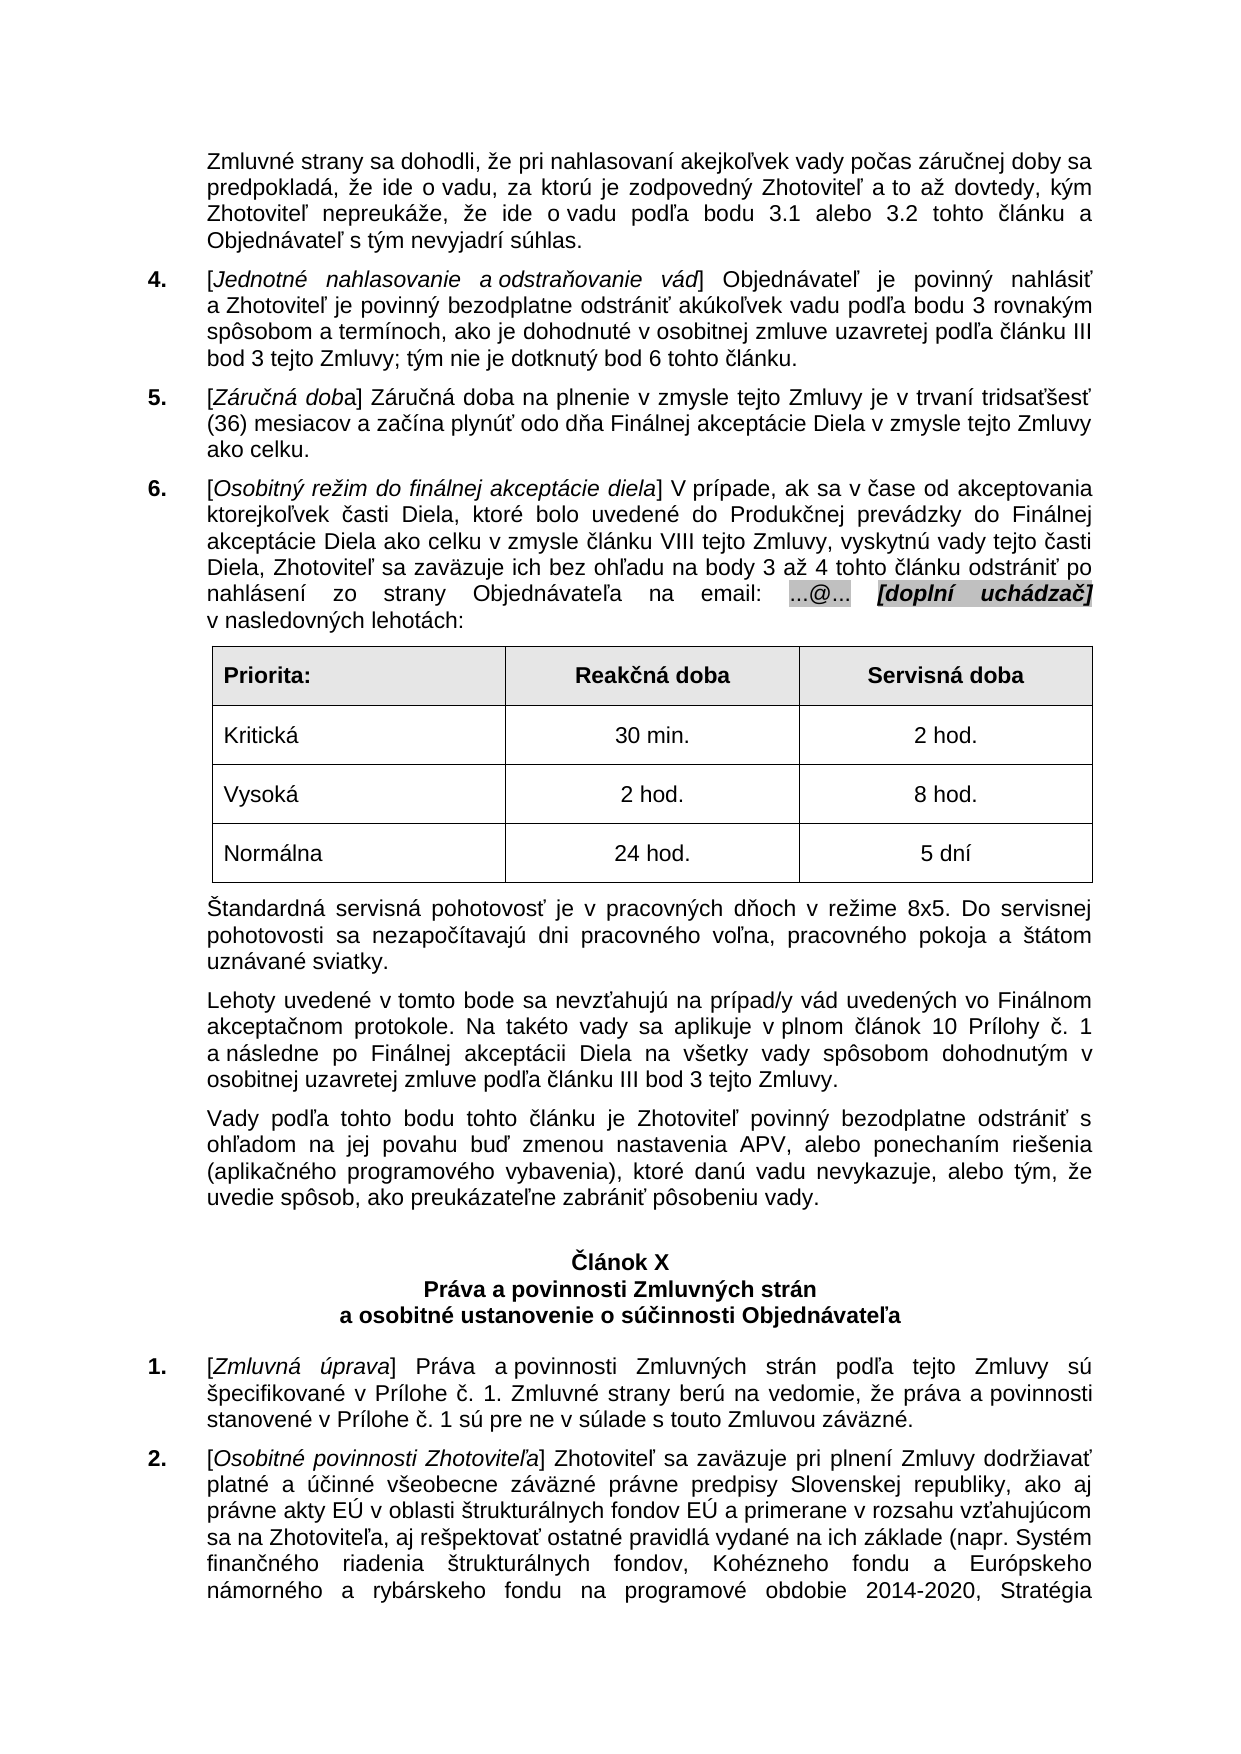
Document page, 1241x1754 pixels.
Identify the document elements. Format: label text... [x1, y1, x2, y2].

table_cell 5 dní [800, 824, 1092, 882]
text Vady podľa tohto bodu tohto článku je Zhotoviteľ povinný bezodplatne odstrániť s ohľadom na jej povahu buď zmenou nastavenia APV, alebo ponechaním riešenia (aplikačného programového vybavenia), ktoré danú vadu nevykazuje, alebo tým, že uvedie spôsob, ako preukázateľne zabrániť pôsobeniu vady. [207, 1105, 1093, 1210]
list [Záručná doba] Záručná doba na plnenie v zmysle tejto Zmluvy je v trvaní tridsaťšesť (36) mesiacov a začína plynúť odo dňa Finálnej akceptácie Diela v zmysle tejto Zmluvy ako celku. [148, 383, 1093, 462]
list [Zmluvná úprava] Práva a povinnosti Zmluvných strán podľa tejto Zmluvy sú špecifikované v Prílohe č. 1. Zmluvné strany berú na vedomie, že práva a povinnosti stanovené v Prílohe č. 1 sú pre ne v súlade s touto Zmluvou záväzné. [148, 1353, 1093, 1432]
table_cell 24 hod. [506, 824, 799, 882]
text a osobitné ustanovenie o súčinnosti Objednávateľa [148, 1302, 1093, 1328]
text Článok X [148, 1249, 1093, 1276]
table_cell 30 min. [506, 706, 799, 764]
text Práva a povinnosti Zmluvných strán [148, 1276, 1093, 1302]
table_cell Vysoká [213, 765, 505, 823]
text Zmluvné strany sa dohodli, že pri nahlasovaní akejkoľvek vady počas záručnej doby sa predpokladá, že ide o vadu, za ktorú je zodpovedný Zhotoviteľ a to až dovtedy, kým Zhotoviteľ nepreukáže, že ide o vadu podľa bodu 3.1 alebo 3.2 tohto článku a Objednávateľ s tým nevyjadrí súhlas. [207, 148, 1093, 253]
list [Jednotné nahlasovanie a odstraňovanie vád] Objednávateľ je povinný nahlásiť a Zhotoviteľ je povinný bezodplatne odstrániť akúkoľvek vadu podľa bodu 3 rovnakým spôsobom a termínoch, ako je dohodnuté v osobitnej zmluve uzavretej podľa článku III bod 3 tejto Zmluvy; tým nie je dotknutý bod 6 tohto článku. [148, 266, 1093, 371]
table_header Reakčná doba [506, 647, 799, 705]
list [148, 1445, 1093, 1603]
table_header Priorita: [213, 647, 505, 705]
text Štandardná servisná pohotovosť je v pracovných dňoch v režime 8x5. Do servisnej pohotovosti sa nezapočítavajú dni pracovného voľna, pracovného pokoja a štátom uznávané sviatky. [207, 895, 1093, 974]
text Lehoty uvedené v tomto bode sa nevzťahujú na prípad/y vád uvedených vo Finálnom akceptačnom protokole. Na takéto vady sa aplikuje v plnom článok 10 Prílohy č. 1 a následne po Finálnej akceptácii Diela na všetky vady spôsobom dohodnutým v osobitnej uzavretej zmluve podľa článku III bod 3 tejto Zmluvy. [207, 987, 1093, 1092]
table_cell 2 hod. [800, 706, 1092, 764]
table_cell Kritická [213, 706, 505, 764]
table_cell 8 hod. [800, 765, 1092, 823]
table_cell Normálna [213, 824, 505, 882]
table_header Servisná doba [800, 647, 1092, 705]
table_cell 2 hod. [506, 765, 799, 823]
list [Osobitný režim do finálnej akceptácie diela] V prípade, ak sa v čase od akceptovania ktorejkoľvek časti Diela, ktoré bolo uvedené do Produkčnej prevádzky do Finálnej akceptácie Diela ako celku v zmysle článku VIII tejto Zmluvy, vyskytnú vady tejto časti Diela, Zhotoviteľ sa zaväzuje ich bez ohľadu na body 3 až 4 tohto článku odstrániť po nahlásení zo strany Objednávateľa na email: ...@... [doplní uchádzač] v nasledovných lehotách: [148, 475, 1093, 633]
